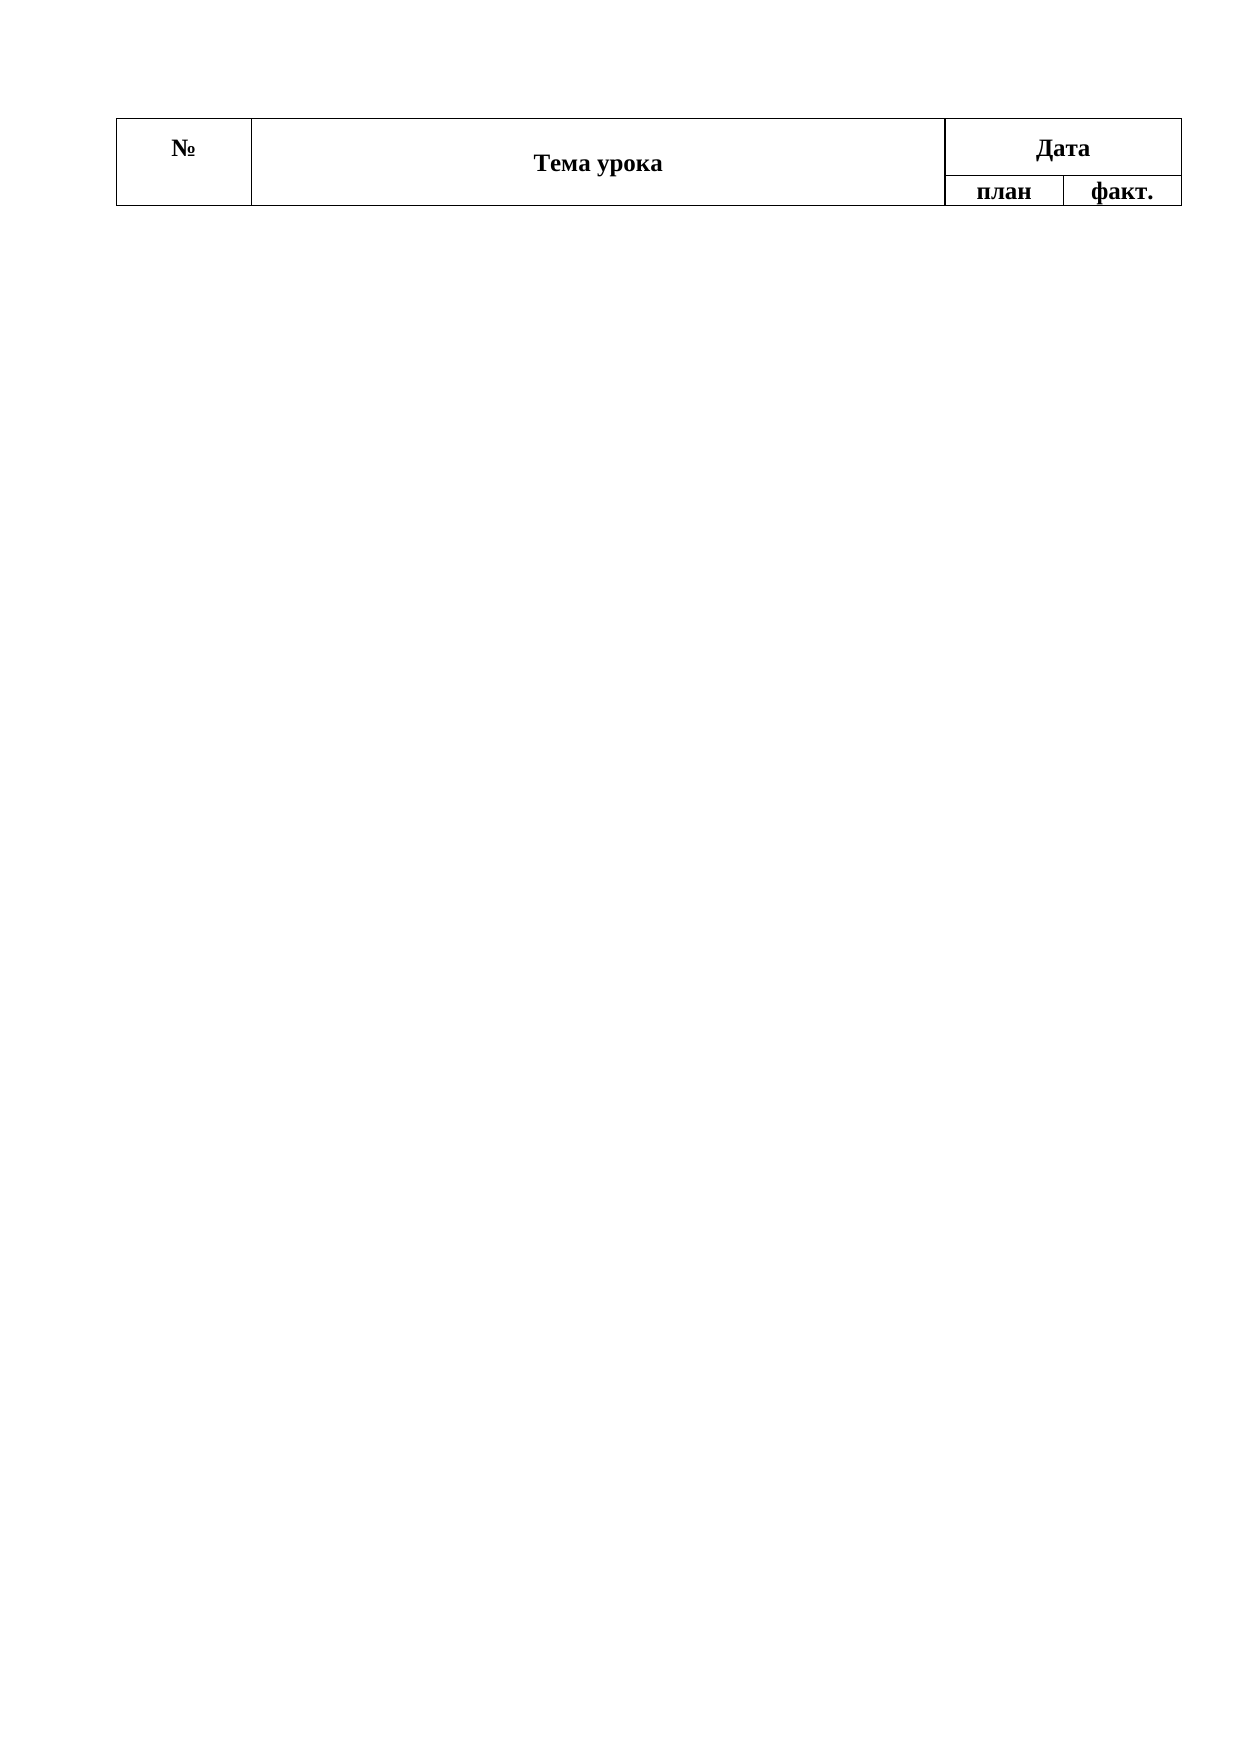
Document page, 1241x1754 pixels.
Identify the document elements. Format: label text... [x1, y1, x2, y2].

table_header Дата [946, 119, 1181, 175]
table_cell факт. [1064, 176, 1181, 205]
table_header № [117, 119, 251, 205]
table_cell план [946, 176, 1063, 205]
table_header Тема урока [252, 119, 944, 205]
